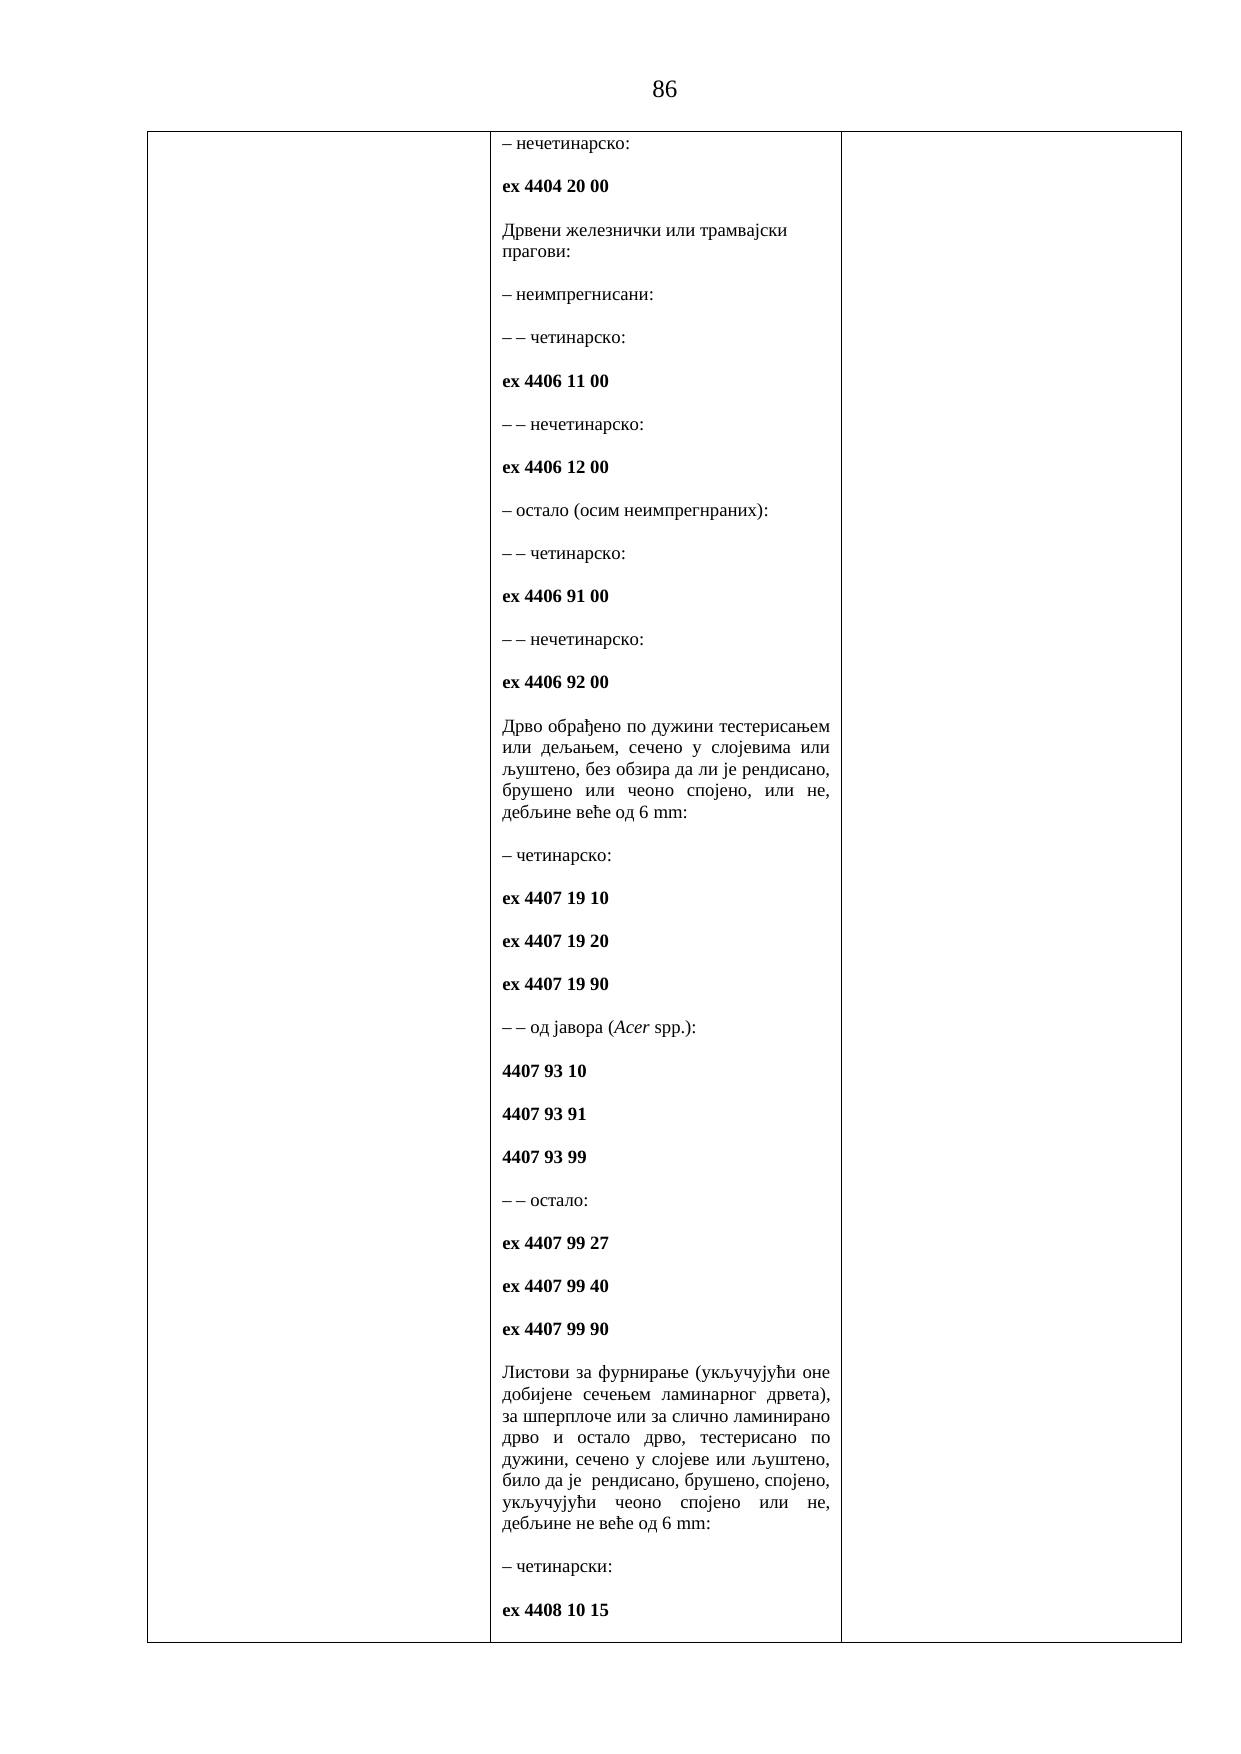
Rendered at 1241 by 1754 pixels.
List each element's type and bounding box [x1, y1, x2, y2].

table_cell [491, 132, 841, 1642]
table_cell [842, 132, 1181, 1642]
table_cell [148, 132, 490, 1642]
